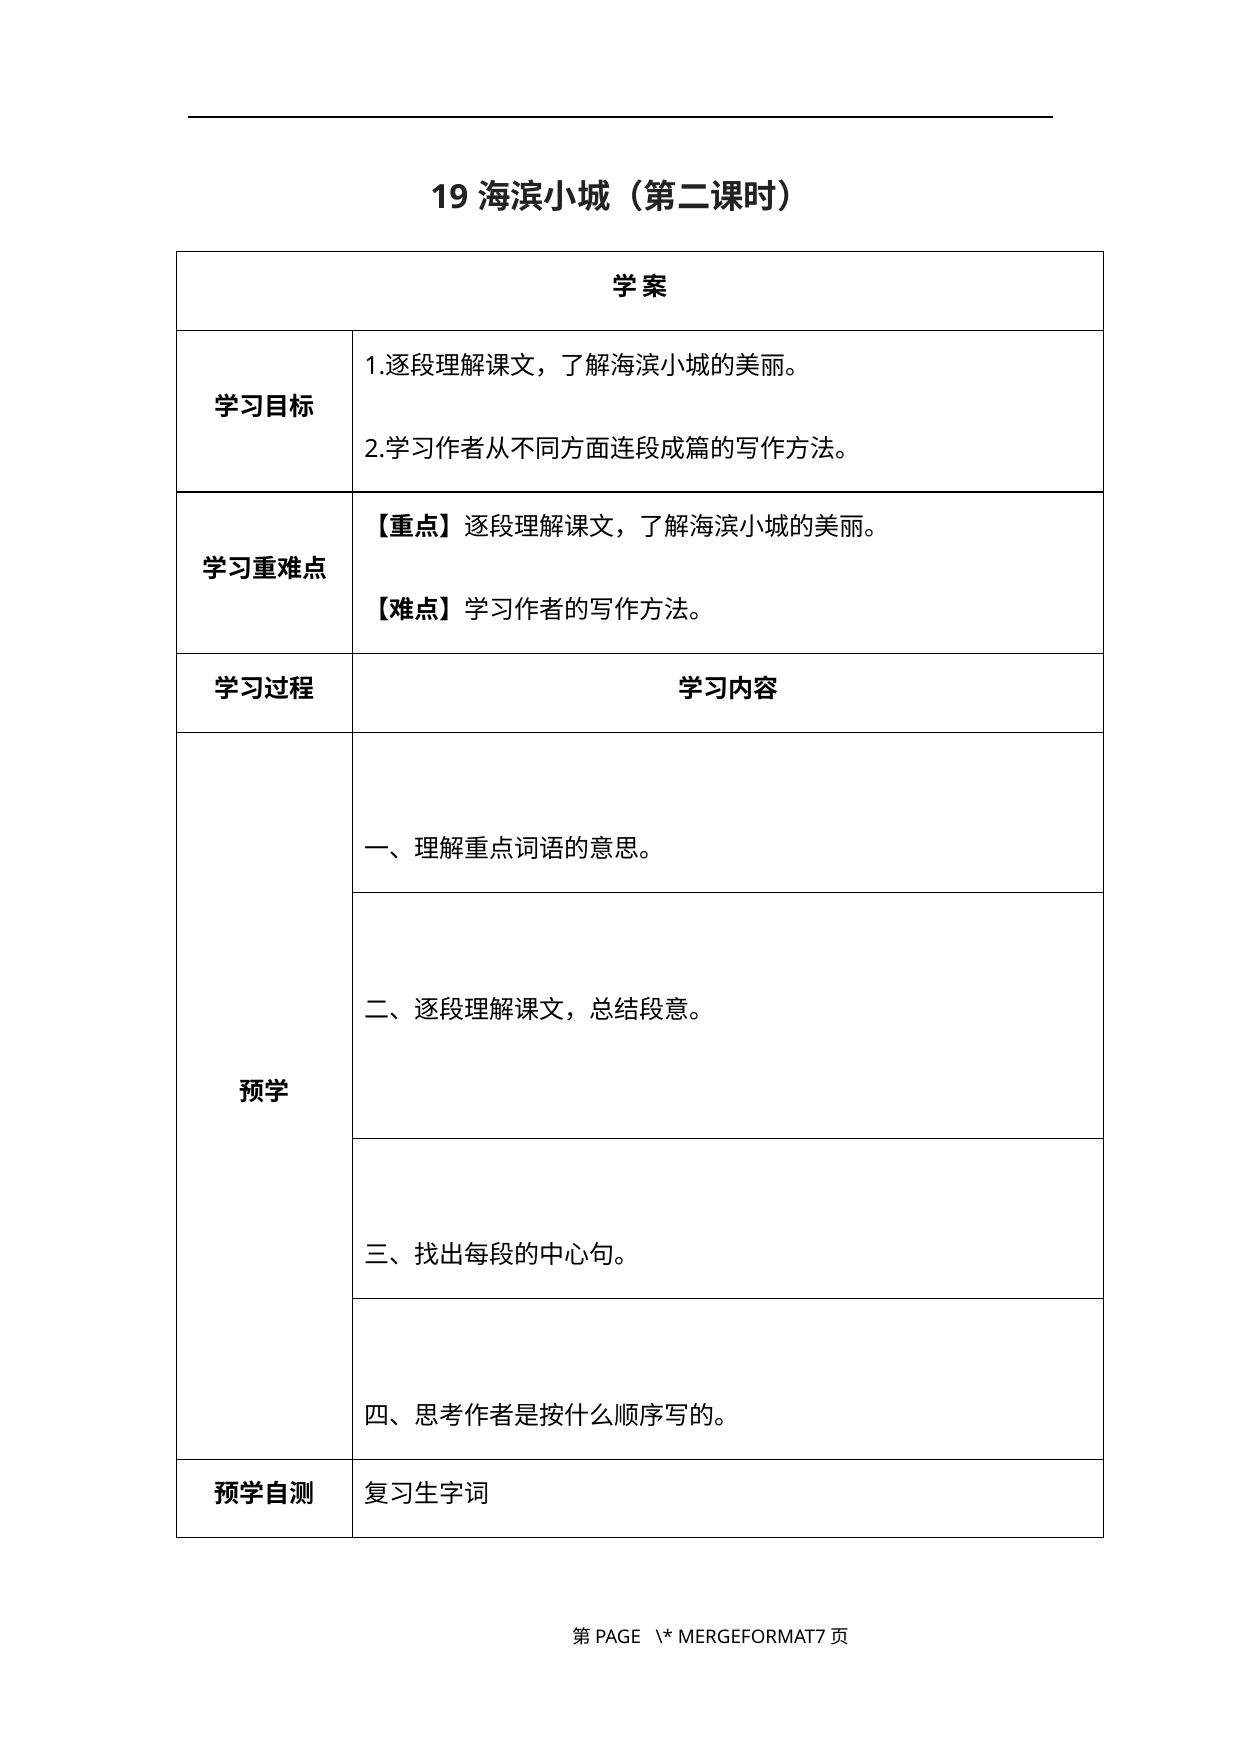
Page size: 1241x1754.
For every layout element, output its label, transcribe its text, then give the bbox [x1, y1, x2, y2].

table_cell 学习重难点 [177, 493, 352, 653]
table_cell 三、找出每段的中心句。 [353, 1139, 1103, 1298]
table_cell 学习过程 [177, 654, 352, 732]
table_cell 学习内容 [353, 654, 1103, 732]
table_cell 学习目标 [177, 331, 352, 491]
table_cell 1.逐段理解课文，了解海滨小城的美丽。 2.学习作者从不同方面连段成篇的写作方法。 [353, 331, 1103, 491]
table_cell 二、逐段理解课文，总结段意。 [353, 893, 1103, 1137]
table_header 学 案 [177, 252, 1103, 330]
table_cell 【重点】逐段理解课文，了解海滨小城的美丽。 【难点】学习作者的写作方法。 [353, 493, 1103, 653]
table_cell 预学自测 [177, 1460, 352, 1537]
text 19 海滨小城（第二课时） [187, 162, 1053, 227]
table_cell 一、理解重点词语的意思。 [353, 733, 1103, 892]
table_cell 四、思考作者是按什么顺序写的。 [353, 1299, 1103, 1458]
table_cell 复习生字词 [353, 1460, 1103, 1537]
table_cell 预学 [177, 733, 352, 1458]
